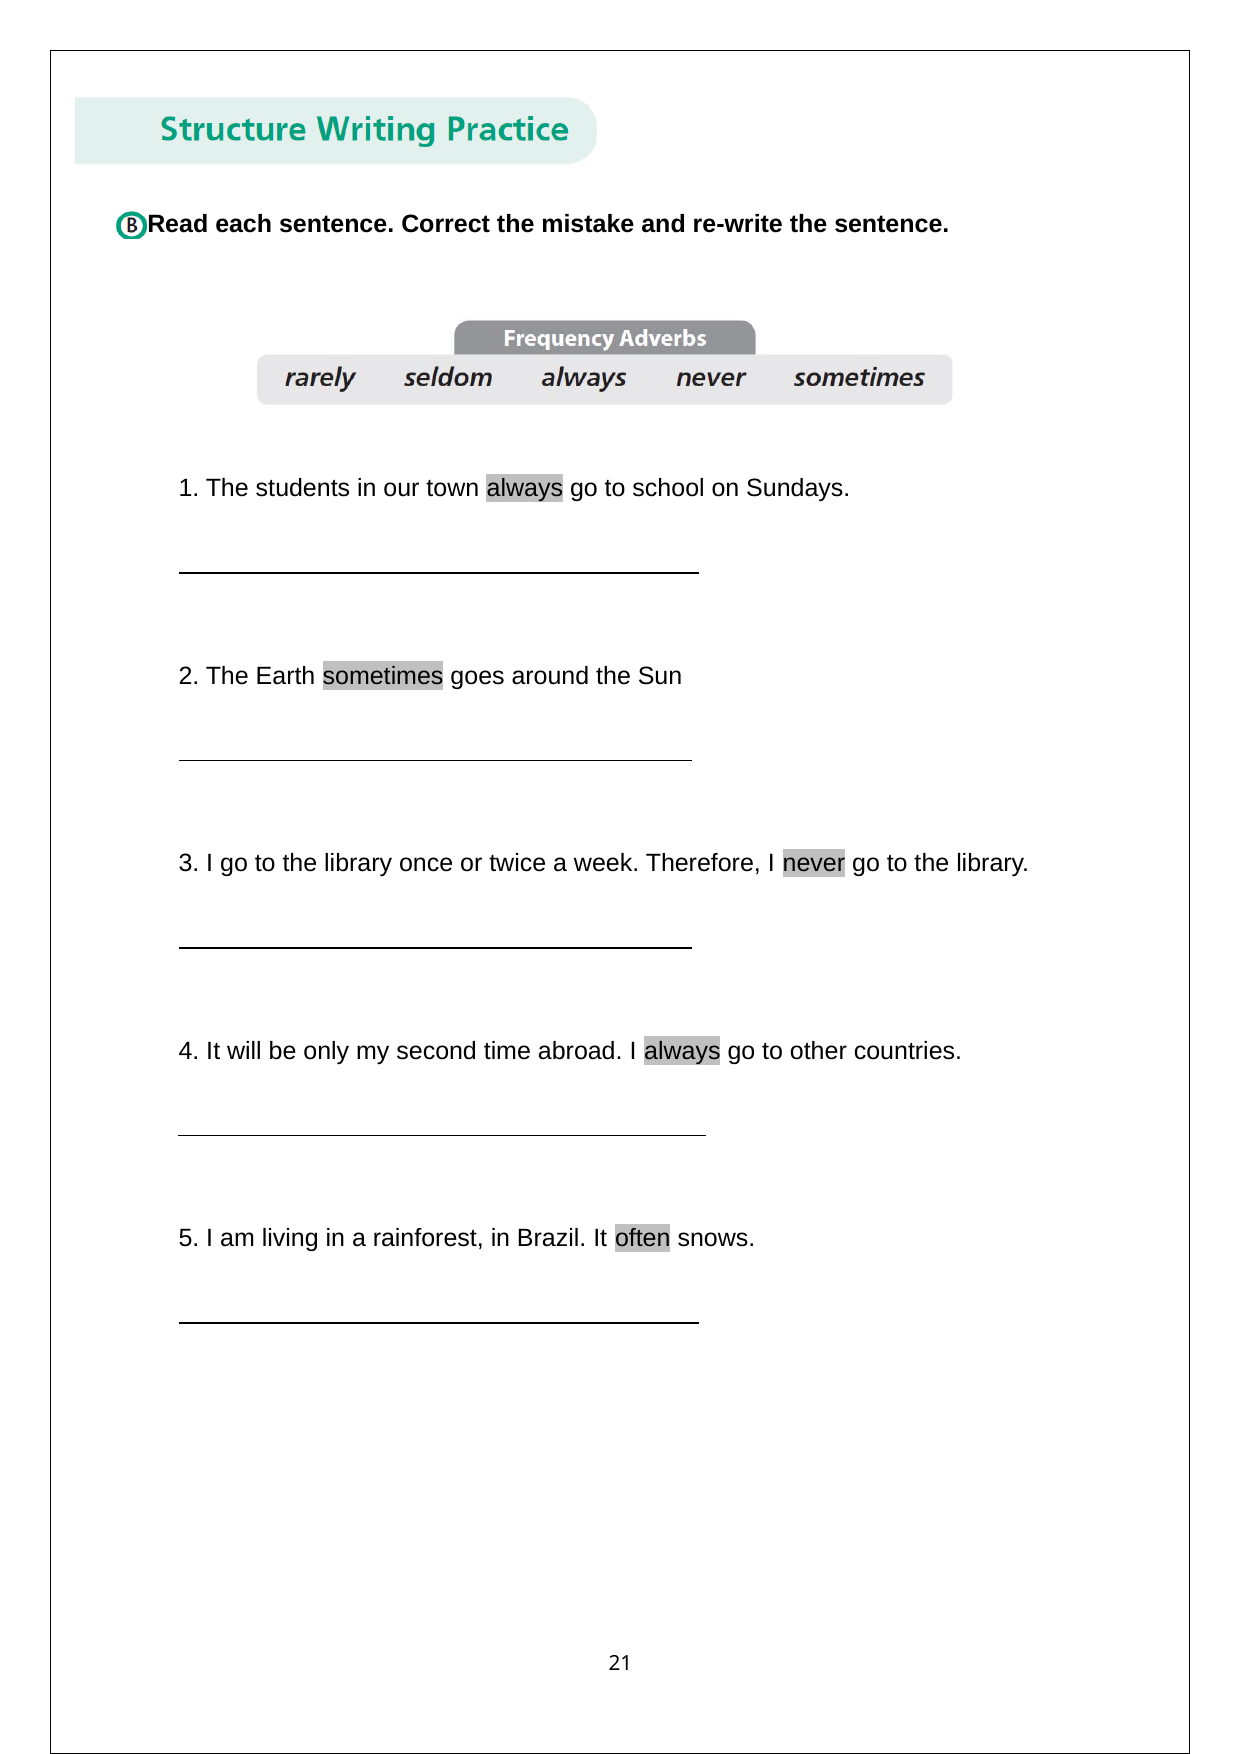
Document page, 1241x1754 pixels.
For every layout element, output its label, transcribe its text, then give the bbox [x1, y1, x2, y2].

text 2. The Earth sometimes goes around the Sun [178, 657, 1094, 694]
table_cell Read each sentence. Correct the mistake and re-write the sentence. [64, 205, 1175, 244]
text 3. I go to the library once or twice a week. Therefore, I never go to the library. [178, 844, 1094, 882]
picture [112, 205, 147, 239]
table_cell [64, 244, 1175, 432]
picture [75, 92, 603, 171]
text 4. It will be only my second time abroad. I always go to other countries. [178, 1032, 1094, 1069]
text 1. The students in our town always go to school on Sundays. [95, 469, 1094, 507]
text 5. I am living in a rainforest, in Brazil. It often snows. [178, 1219, 1094, 1257]
table_header [64, 93, 1175, 205]
picture [240, 298, 968, 415]
